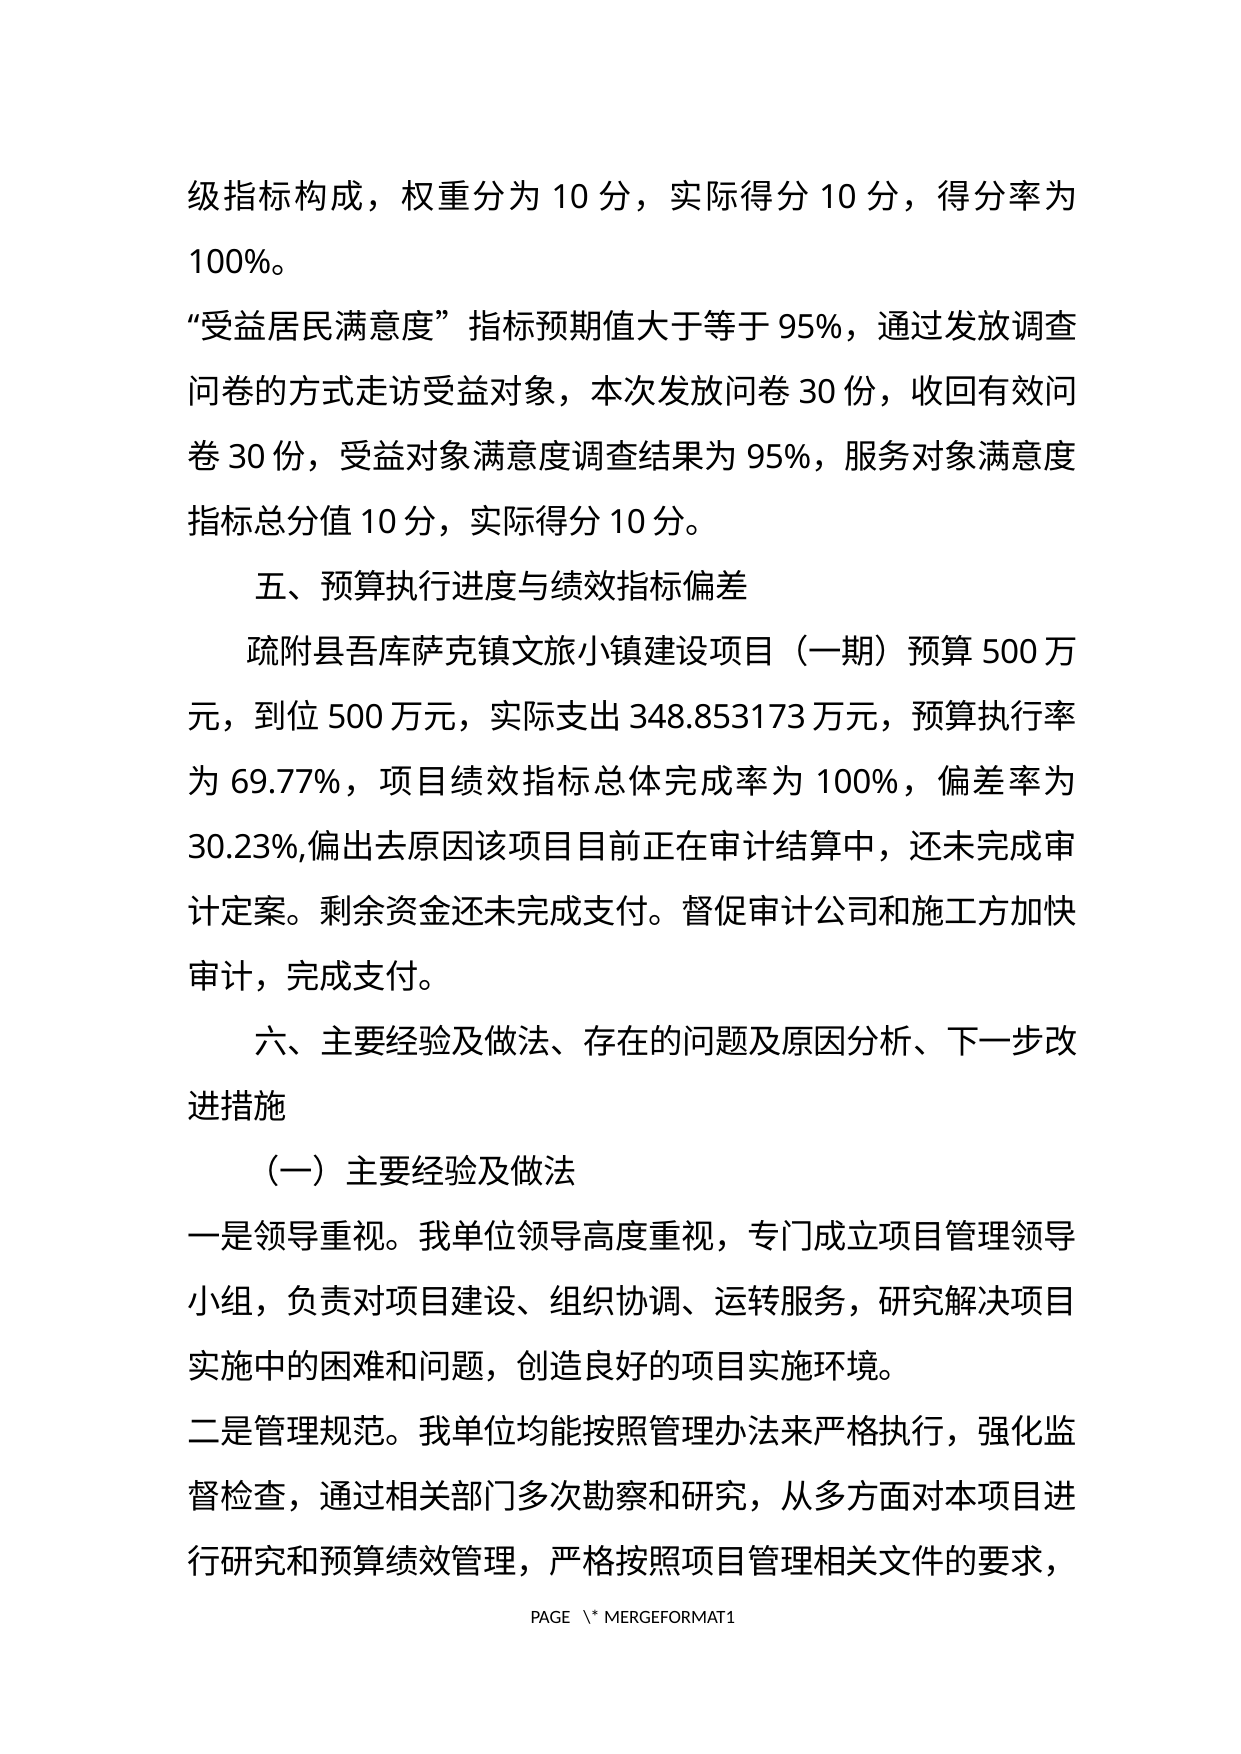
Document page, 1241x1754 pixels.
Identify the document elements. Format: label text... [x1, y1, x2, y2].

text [187, 162, 1078, 552]
text 疏附县吾库萨克镇文旅小镇建设项目（一期）预算500万元，到位500万元，实际支出348.853173万元，预算执行率为69.77%，项目绩效指标总体完成率为100%，偏差率为30.23%,偏出去原因该项目目前正在审计结算中，还未完成审计定案。剩余资金还未完成支付。督促审计公司和施工方加快审计，完成支付。 [187, 617, 1078, 1007]
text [187, 1137, 1078, 1592]
text 六、主要经验及做法、存在的问题及原因分析、下一步改进措施 [187, 1007, 1078, 1137]
text 五、预算执行进度与绩效指标偏差 [187, 552, 1078, 617]
